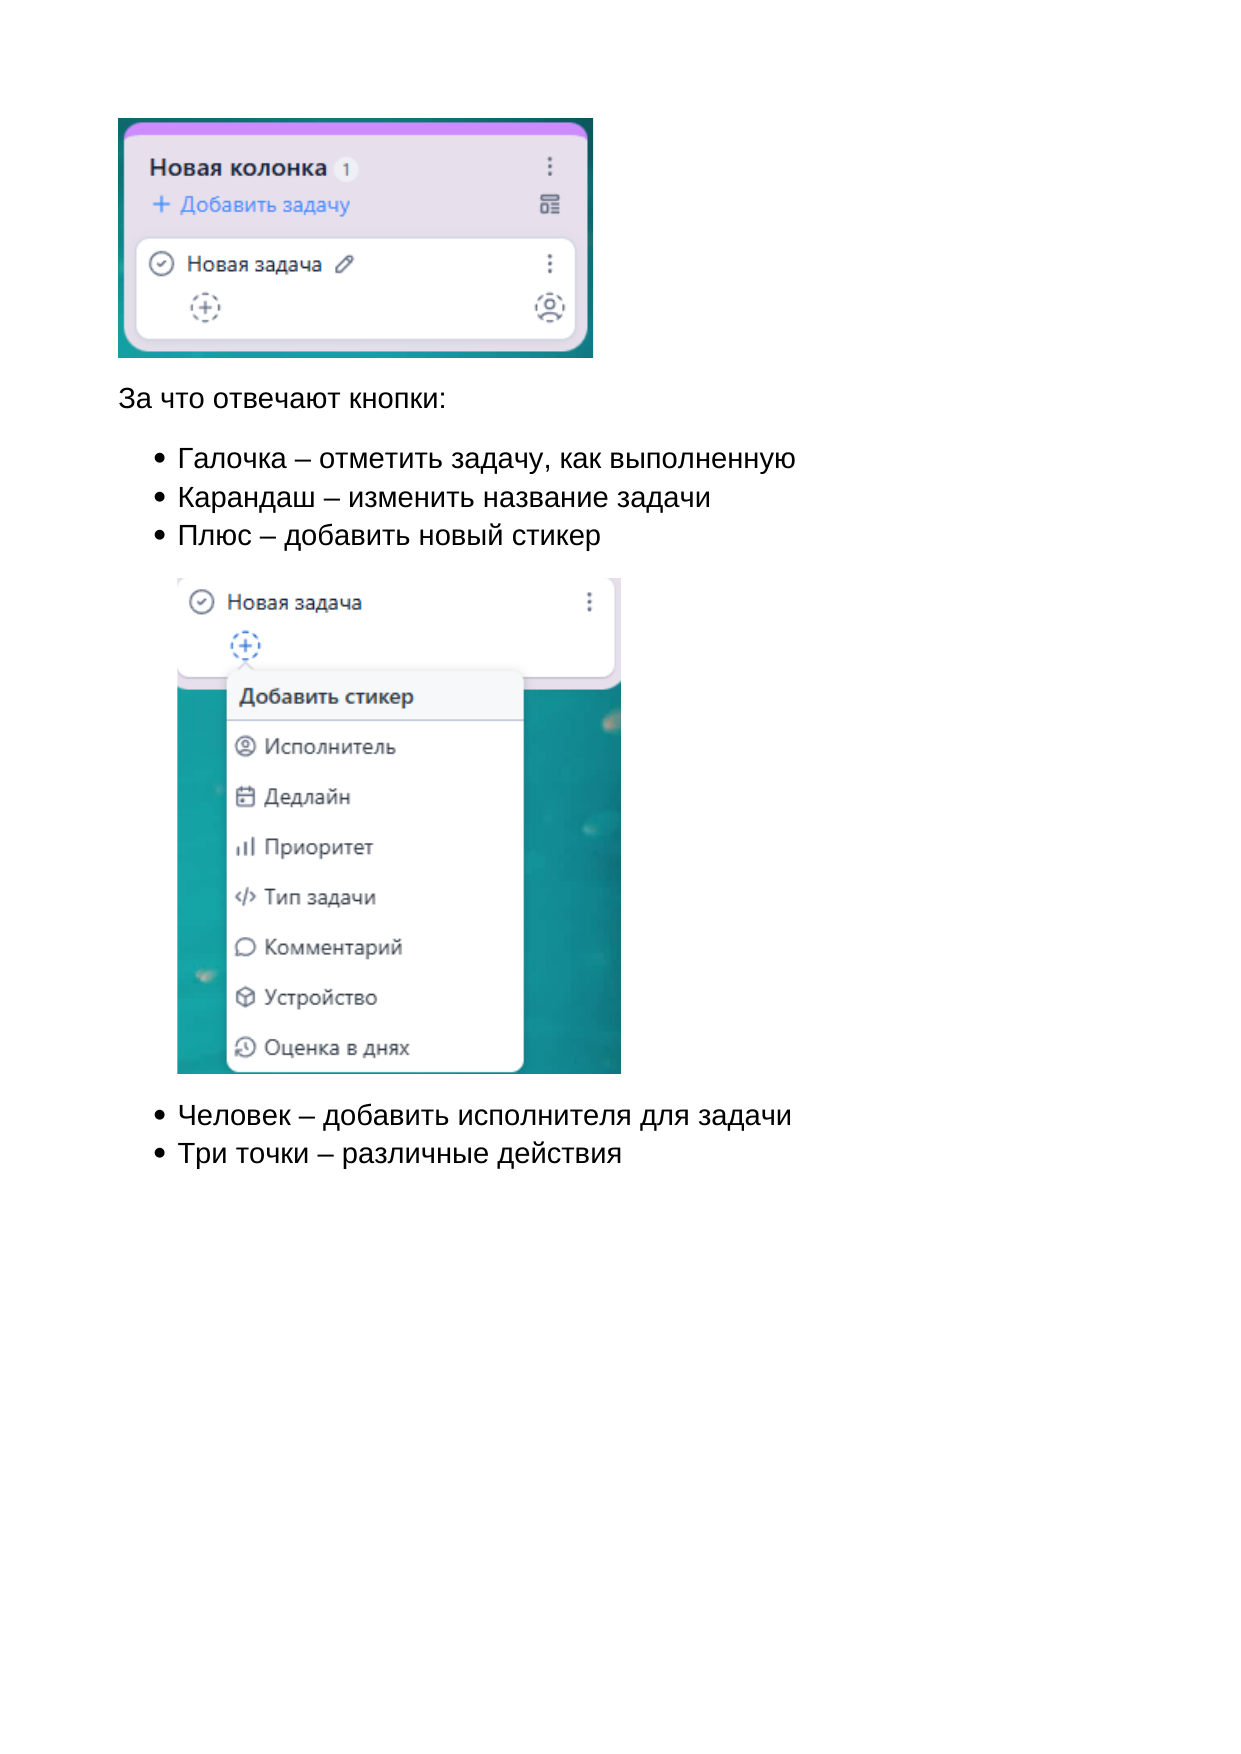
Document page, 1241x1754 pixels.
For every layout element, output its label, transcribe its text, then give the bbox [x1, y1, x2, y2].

list Человек – добавить исполнителя для задачи [154, 1098, 1152, 1131]
text За что отвечают кнопки: [118, 382, 1152, 415]
list Три точки – различные действия [154, 1136, 1152, 1170]
list Галочка – отметить задачу, как выполненную [154, 441, 1152, 475]
picture [118, 118, 594, 358]
list Карандаш – изменить название задачи [154, 480, 1152, 513]
picture [177, 578, 621, 1074]
list Плюс – добавить новый стикер [154, 518, 1152, 552]
